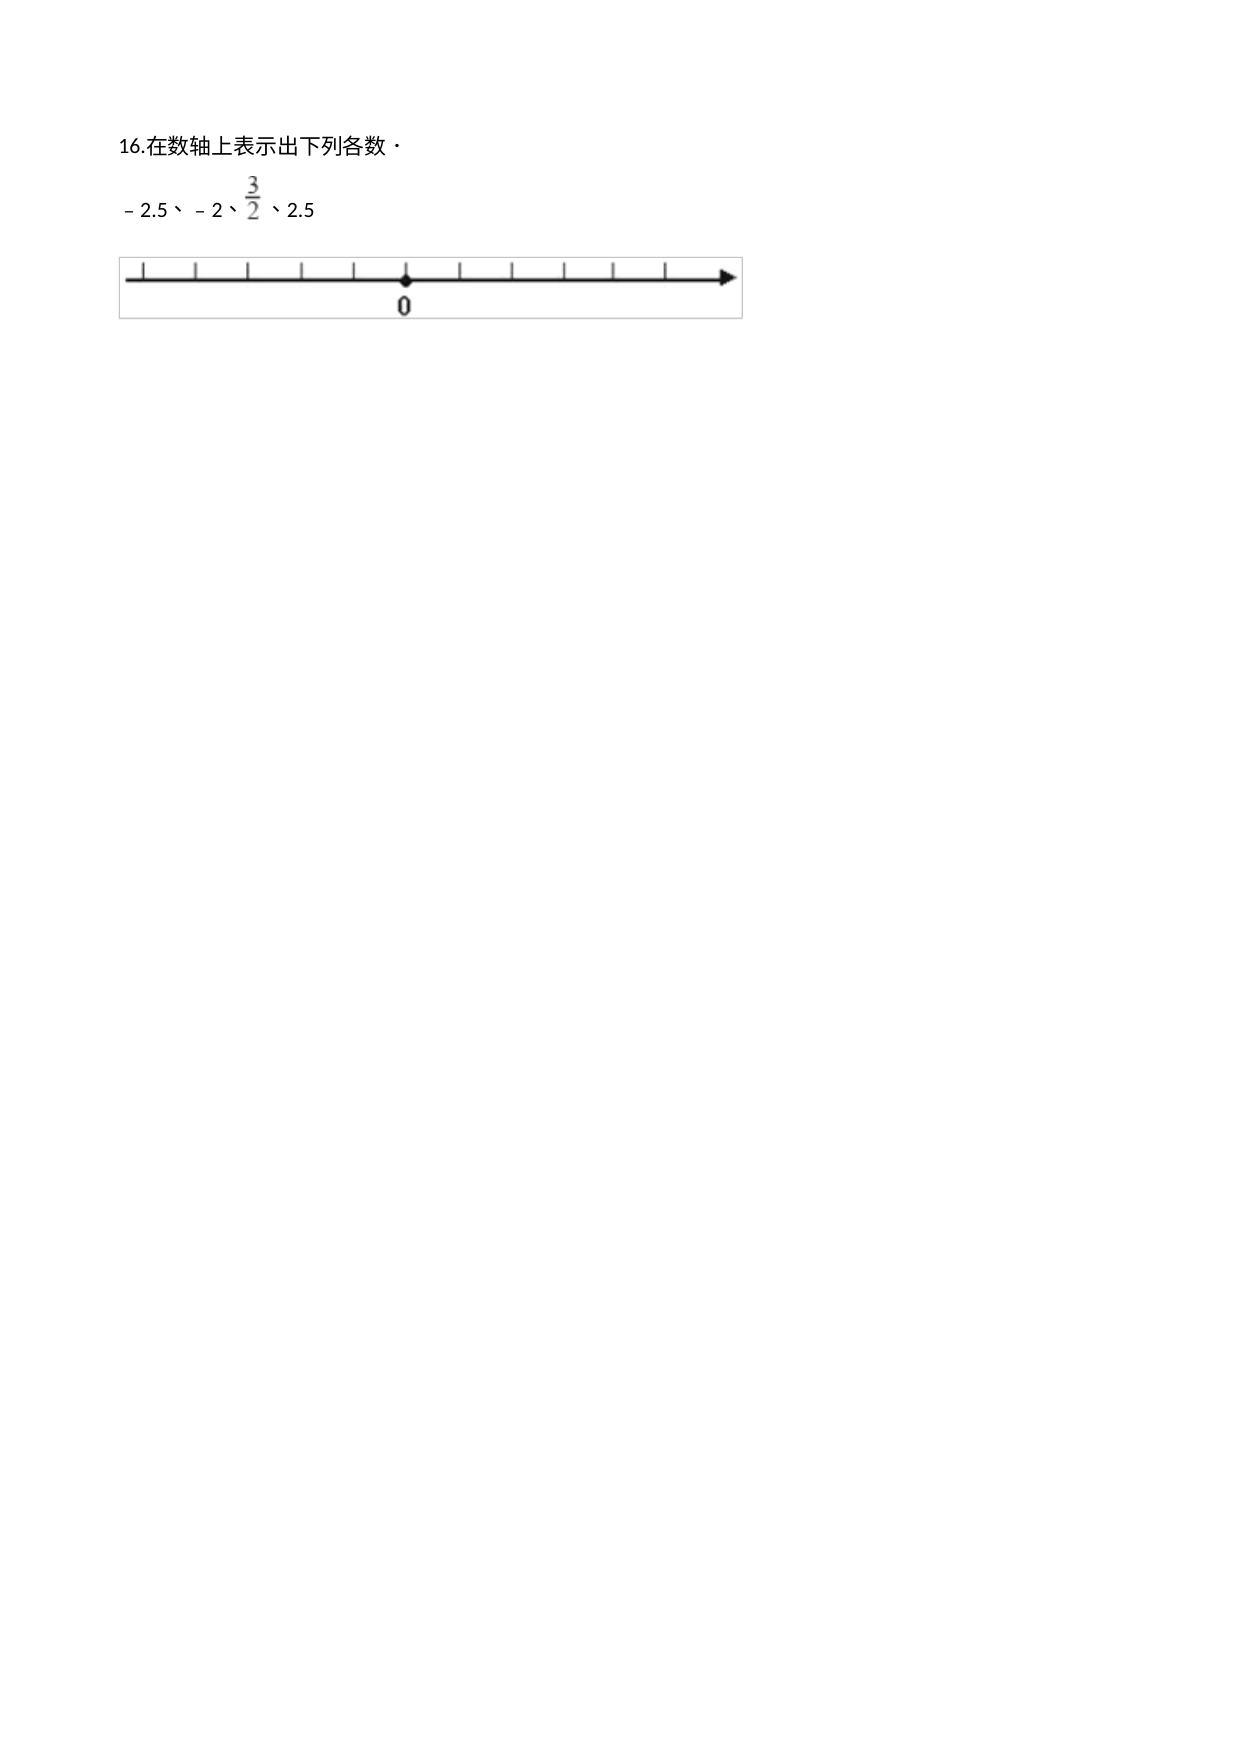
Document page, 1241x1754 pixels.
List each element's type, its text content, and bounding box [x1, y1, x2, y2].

text 16.在数轴上表示出下列各数． [118, 129, 1122, 162]
picture [244, 176, 265, 221]
picture [118, 256, 744, 320]
text ﹣2.5、﹣2、、2.5 [118, 177, 1122, 242]
